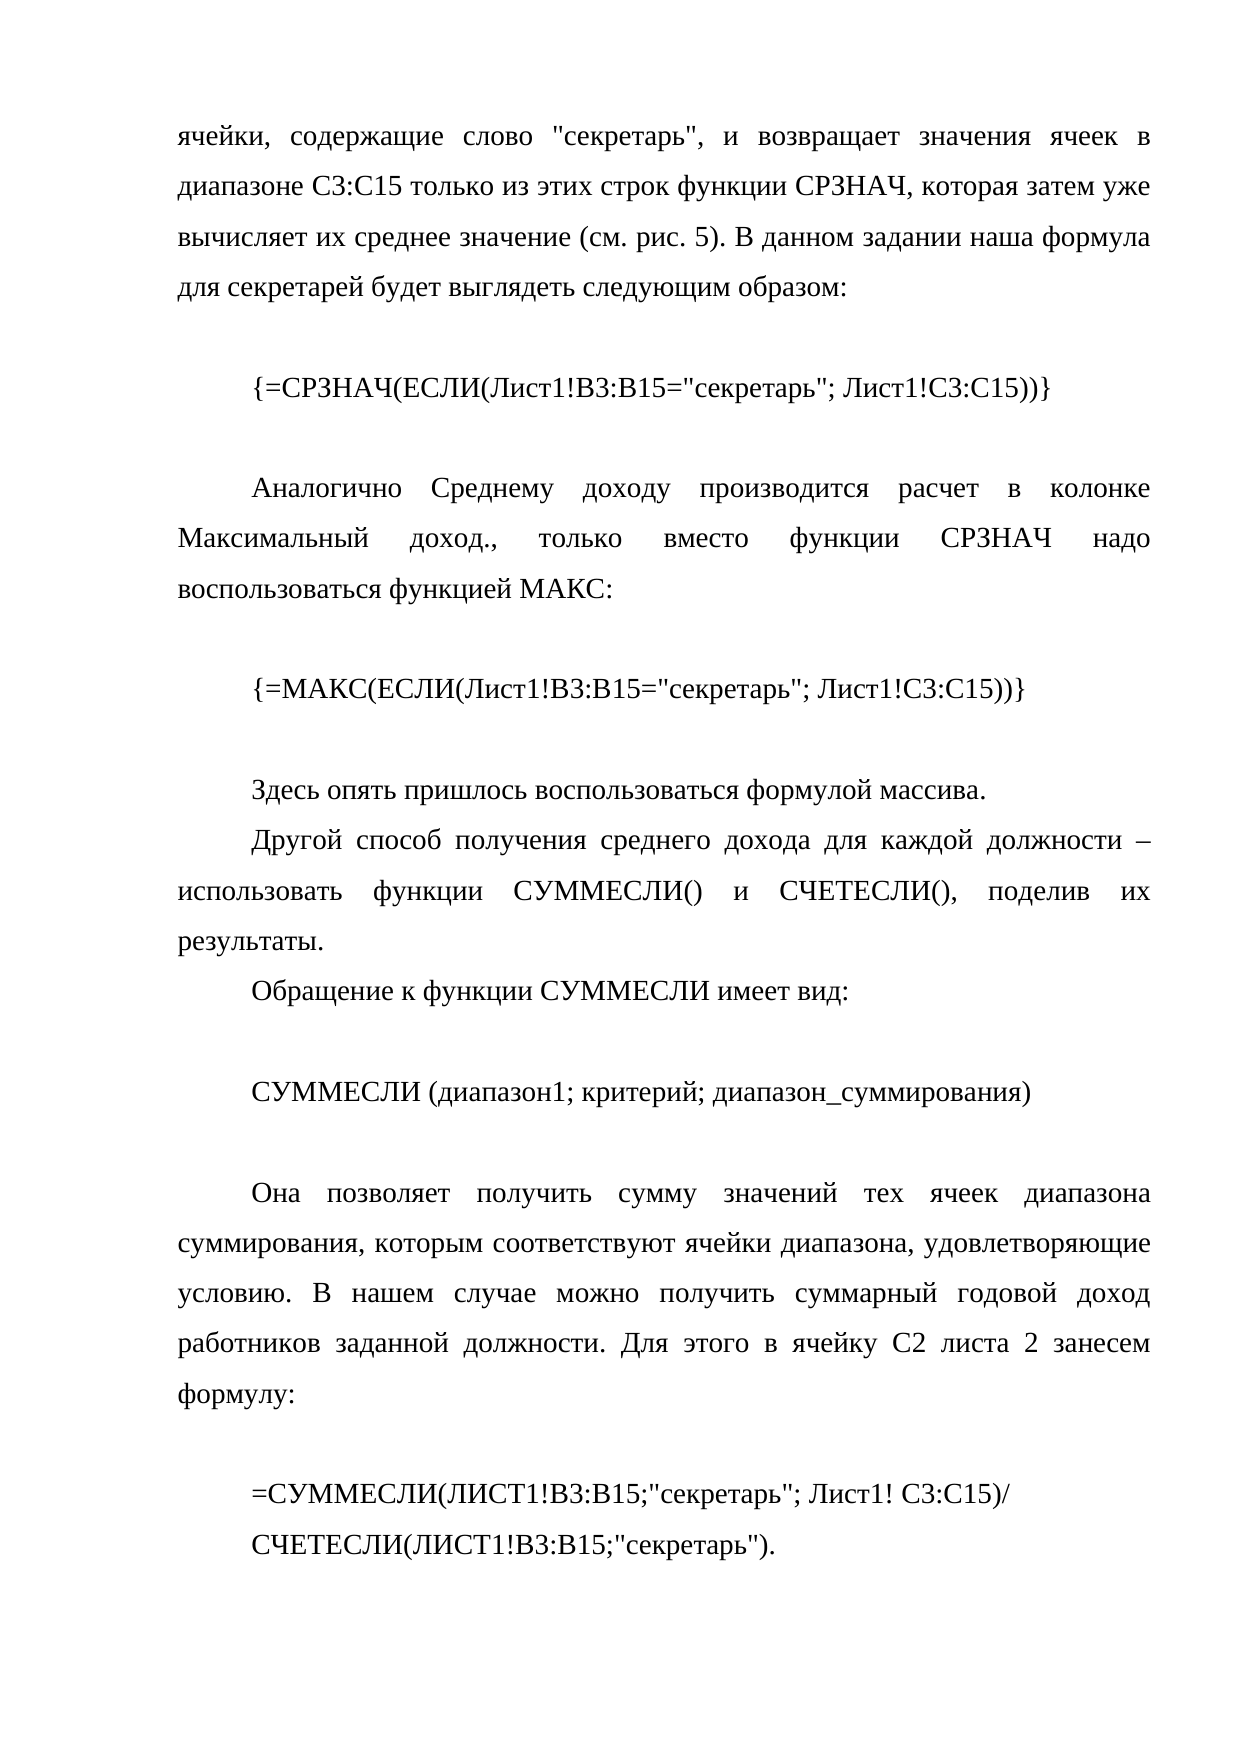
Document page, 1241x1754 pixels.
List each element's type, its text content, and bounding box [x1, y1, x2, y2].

text Она позволяет получить сумму значений тех ячеек диапазона суммирования, которым соответствуют ячейки диапазона, удовлетворяющие условию. В нашем случае можно получить суммарный годовой доход работников заданной должности. Для этого в ячейку С2 листа 2 занесем формулу: [177, 1175, 1152, 1409]
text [177, 118, 1152, 303]
text Аналогично Среднему доходу производится расчет в колонке Максимальный доход., только вместо функции СРЗНАЧ надо воспользоваться функцией МАКС: [177, 470, 1152, 604]
text Обращение к функции СУММЕСЛИ имеет вид: [177, 973, 1152, 1007]
text СУММЕСЛИ (диапазон1; критерий; диапазон_суммирования) [177, 1074, 1152, 1108]
text {=МАКС(ЕСЛИ(Лист1!В3:В15="секретарь"; Лист1!С3:С15))} [177, 672, 1152, 705]
text СЧЕТЕСЛИ(ЛИСТ1!В3:В15;"секретарь"). [177, 1527, 1152, 1560]
text =СУММЕСЛИ(ЛИСТ1!В3:В15;"секретарь"; Лист1! С3:С15)/ [177, 1477, 1152, 1510]
text Другой способ получения среднего дохода для каждой должности – использовать функции СУММЕСЛИ() и СЧЕТЕСЛИ(), поделив их результаты. [177, 822, 1152, 957]
text {=СРЗНАЧ(ЕСЛИ(Лист1!В3:В15="секретарь"; Лист1!С3:С15))} [177, 370, 1152, 403]
text Здесь опять пришлось воспользоваться формулой массива. [177, 772, 1152, 806]
